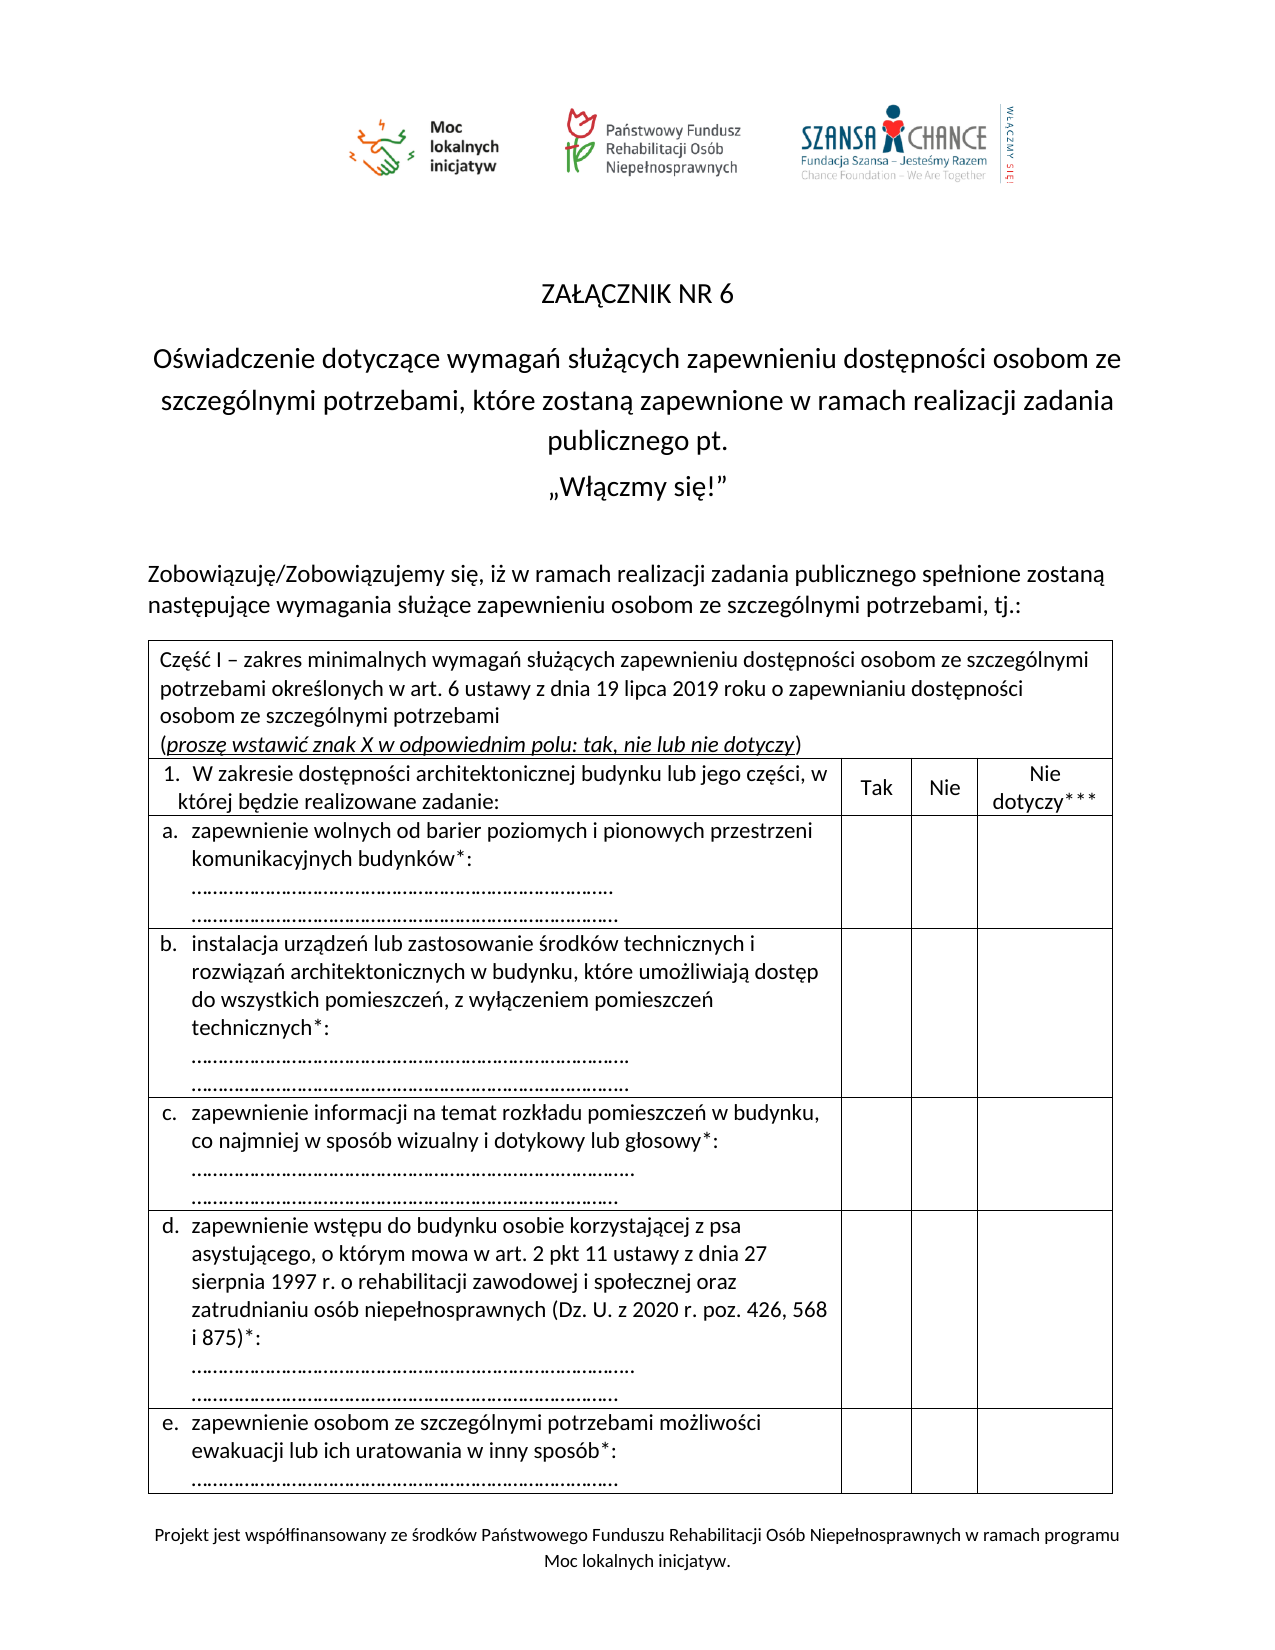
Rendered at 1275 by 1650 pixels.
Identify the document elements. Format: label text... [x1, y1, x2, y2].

table_cell Nie [912, 759, 977, 815]
table_cell [978, 929, 1112, 1097]
table_cell [912, 1409, 977, 1492]
table_cell [842, 929, 911, 1097]
table_cell [912, 1211, 977, 1407]
table_cell instalacja urządzeń lub zastosowanie środków technicznych i rozwiązań architektonicznych w budynku, które umożliwiają dostęp do wszystkich pomieszczeń, z wyłączeniem pomieszczeń technicznych*: ………………………………………….……………………………. ……………………………………………………………………….. [149, 929, 841, 1097]
table_cell [842, 1409, 911, 1492]
text „Włączmy się!” [148, 468, 1127, 503]
table_header Część I – zakres minimalnych wymagań służących zapewnieniu dostępności osobom ze szczególnymi potrzebami określonych w art. 6 ustawy z dnia 19 lipca 2019 roku o zapewnianiu dostępności osobom ze szczególnymi potrzebami (proszę wstawić znak X w odpowiednim polu: tak, nie lub nie dotyczy) [149, 641, 1112, 758]
text Oświadczenie dotyczące wymagań służących zapewnieniu dostępności osobom ze szczególnymi potrzebami, które zostaną zapewnione w ramach realizacji zadania publicznego pt. [148, 341, 1127, 458]
table_cell Tak [842, 759, 911, 815]
table_cell [978, 816, 1112, 928]
table_cell [978, 1409, 1112, 1492]
table_cell W zakresie dostępności architektonicznej budynku lub jego części, w której będzie realizowane zadanie: [149, 759, 841, 815]
table_cell [912, 929, 977, 1097]
table_cell [978, 1098, 1112, 1210]
table_cell zapewnienie informacji na temat rozkładu pomieszczeń w budynku, co najmniej w sposób wizualny i dotykowy lub głosowy*: …………………………………………………………….………….. ……………………………………………………………………… [149, 1098, 841, 1210]
text Zobowiązuję/Zobowiązujemy się, iż w ramach realizacji zadania publicznego spełnione zostaną następujące wymagania służące zapewnieniu osobom ze szczególnymi potrzebami, tj.: [148, 558, 1127, 619]
table_cell [912, 816, 977, 928]
table_cell zapewnienie wolnych od barier poziomych i pionowych przestrzeni komunikacyjnych budynków*: …………………………………………………………………….. ……………………………………………………………………… [149, 816, 841, 928]
table_cell Nie dotyczy*** [978, 759, 1112, 815]
table_cell [912, 1098, 977, 1210]
table_cell [842, 1211, 911, 1407]
table_cell zapewnienie wstępu do budynku osobie korzystającej z psa asystującego, o którym mowa w art. 2 pkt 11 ustawy z dnia 27 sierpnia 1997 r. o rehabilitacji zawodowej i społecznej oraz zatrudnianiu osób niepełnosprawnych (Dz. U. z 2020 r. poz. 426, 568 i 875)*: ……………………………………………….……………………….. ……………………………………………………………………… [149, 1211, 841, 1407]
table_cell [842, 1098, 911, 1210]
table_cell [842, 816, 911, 928]
table_cell [978, 1211, 1112, 1407]
text ZAŁĄCZNIK NR 6 [148, 275, 1127, 310]
